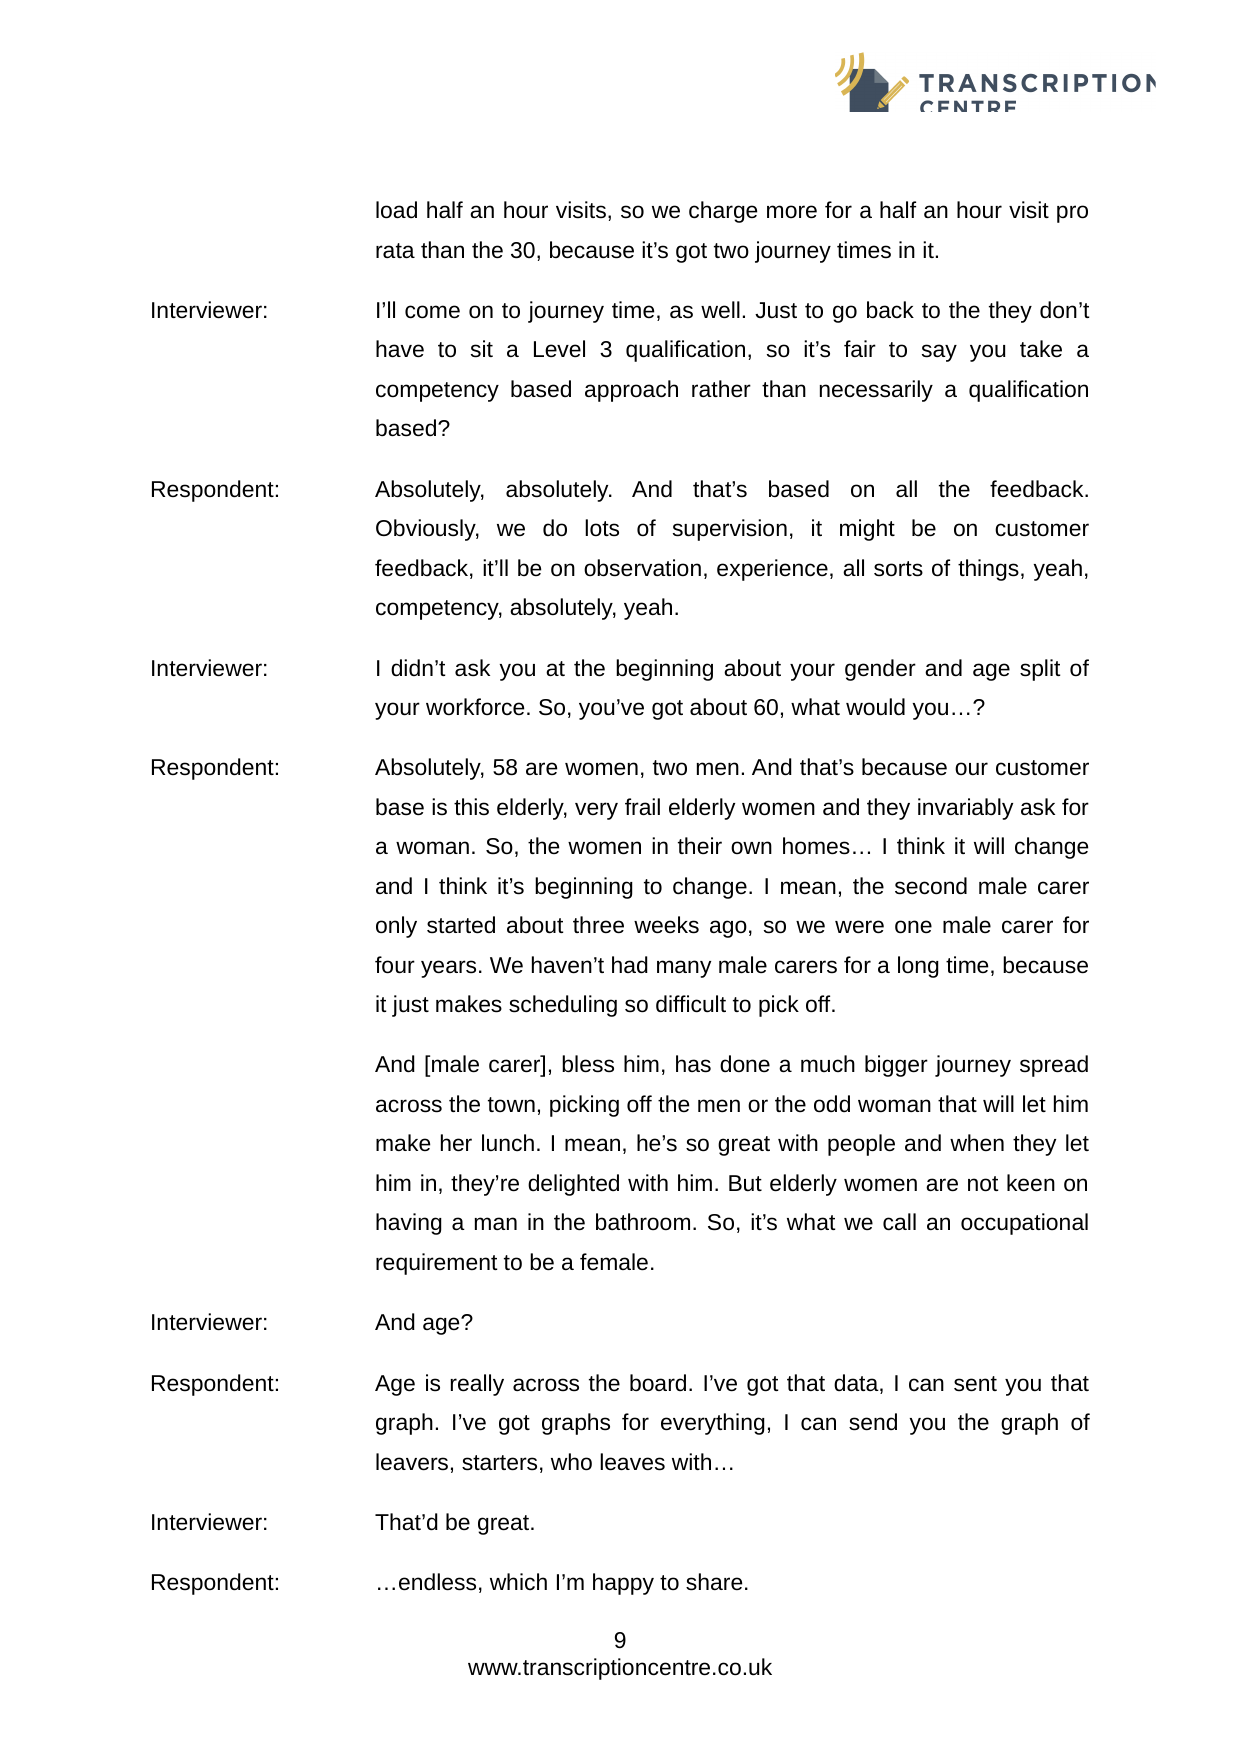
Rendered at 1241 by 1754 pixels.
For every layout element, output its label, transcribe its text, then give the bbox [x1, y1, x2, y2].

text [150, 197, 1090, 263]
text Interviewer: And age? [150, 1309, 1090, 1336]
text Respondent: Absolutely, absolutely. And that’s based on all the feedback. Obviously, we do lots of supervision, it might be on customer feedback, it’ll be on observation, experience, all sorts of things, yeah, competency, absolutely, yeah. [150, 476, 1090, 621]
text Interviewer: That’d be great. [150, 1509, 1090, 1535]
text Respondent: …endless, which I’m happy to share. [150, 1569, 1090, 1595]
text Respondent: Absolutely, 58 are women, two men. And that’s because our customer base is this elderly, very frail elderly women and they invariably ask for a woman. So, the women in their own homes… I think it will change and I think it’s beginning to change. I mean, the second male carer only started about three weeks ago, so we were one male carer for four years. We haven’t had many male carers for a long time, because it just makes scheduling so difficult to pick off. [150, 754, 1090, 1017]
text And [male carer], bless him, has done a much bigger journey spread across the town, picking off the men or the odd woman that will let him make her lunch. I mean, he’s so great with people and when they let him in, they’re delighted with him. But elderly women are not keen on having a man in the bathroom. So, it’s what we call an occupational requirement to be a female. [150, 1051, 1090, 1275]
text Interviewer: I’ll come on to journey time, as well. Just to go back to the they don’t have to sit a Level 3 qualification, so it’s fair to say you take a competency based approach rather than necessarily a qualification based? [150, 297, 1090, 442]
text Respondent: Age is really across the board. I’ve got that data, I can sent you that graph. I’ve got graphs for everything, I can send you the graph of leavers, starters, who leaves with… [150, 1369, 1090, 1475]
text Interviewer: I didn’t ask you at the beginning about your gender and age split of your workforce. So, you’ve got about 60, what would you…? [150, 654, 1090, 720]
picture [834, 52, 1156, 112]
